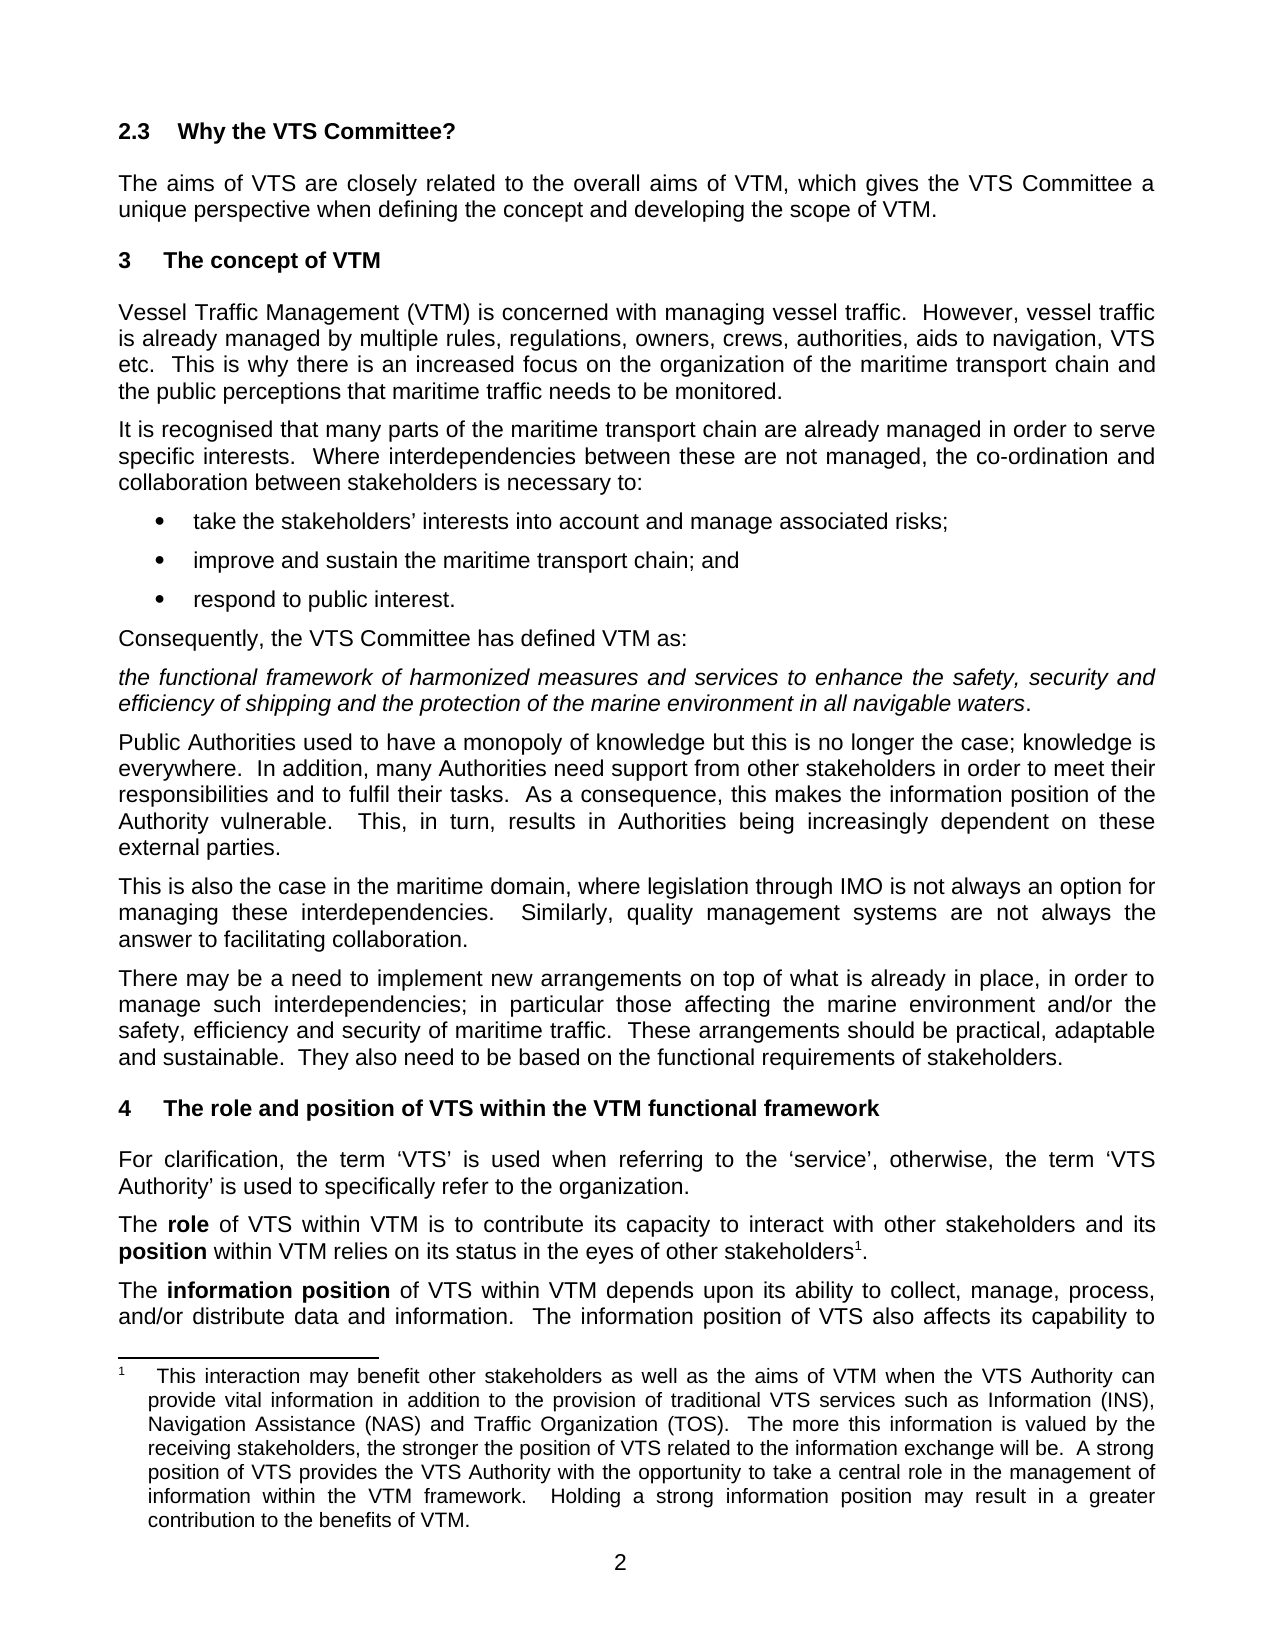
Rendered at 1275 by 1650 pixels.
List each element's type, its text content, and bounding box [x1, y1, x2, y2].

text The aims of VTS are closely related to the overall aims of VTM, which gives the VTS Committee a unique perspective when defining the concept and developing the scope of VTM. [118, 169, 1157, 222]
text Consequently, the VTS Committee has defined VTM as: [118, 624, 1157, 651]
text take the stakeholders’ interests into account and manage associated risks; [156, 508, 1157, 534]
text Public Authorities used to have a monopoly of knowledge but this is no longer the case; knowledge is everywhere. In addition, many Authorities need support from other stakeholders in order to meet their responsibilities and to fulfil their tasks. As a consequence, this makes the information position of the Authority vulnerable. This, in turn, results in Authorities being increasingly dependent on these external parties. [118, 729, 1157, 860]
text This is also the case in the maritime domain, where legislation through IMO is not always an option for managing these interdependencies. Similarly, quality management systems are not always the answer to facilitating collaboration. [118, 873, 1157, 952]
text There may be a need to implement new arrangements on top of what is already in place, in order to manage such interdependencies; in particular those affecting the marine environment and/or the safety, efficiency and security of maritime traffic. These arrangements should be practical, adaptable and sustainable. They also need to be based on the functional requirements of stakeholders. [118, 964, 1157, 1070]
subtitle Why the VTS Committee? [118, 118, 1157, 144]
subtitle The role and position of VTS within the VTM functional framework [118, 1095, 1157, 1121]
text Vessel Traffic Management (VTM) is concerned with managing vessel traffic. However, vessel traffic is already managed by multiple rules, regulations, owners, crews, authorities, aids to navigation, VTS etc. This is why there is an increased focus on the organization of the maritime transport chain and the public perceptions that maritime traffic needs to be monitored. [118, 298, 1157, 404]
text the functional framework of harmonized measures and services to enhance the safety, security and efficiency of shipping and the protection of the marine environment in all navigable waters. [118, 663, 1157, 716]
text It is recognised that many parts of the maritime transport chain are already managed in order to serve specific interests. Where interdependencies between these are not managed, the co-ordination and collaboration between stakeholders is necessary to: [118, 416, 1157, 496]
subtitle The concept of VTM [118, 247, 1157, 273]
text respond to public interest. [156, 586, 1157, 612]
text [118, 1277, 1157, 1329]
text For clarification, the term ‘VTS’ is used when referring to the ‘service’, otherwise, the term ‘VTS Authority’ is used to specifically refer to the organization. [118, 1146, 1157, 1199]
text improve and sustain the maritime transport chain; and [156, 547, 1157, 573]
text The role of VTS within VTM is to contribute its capacity to interact with other stakeholders and its position within VTM relies on its status in the eyes of other stakeholders. [118, 1211, 1157, 1264]
